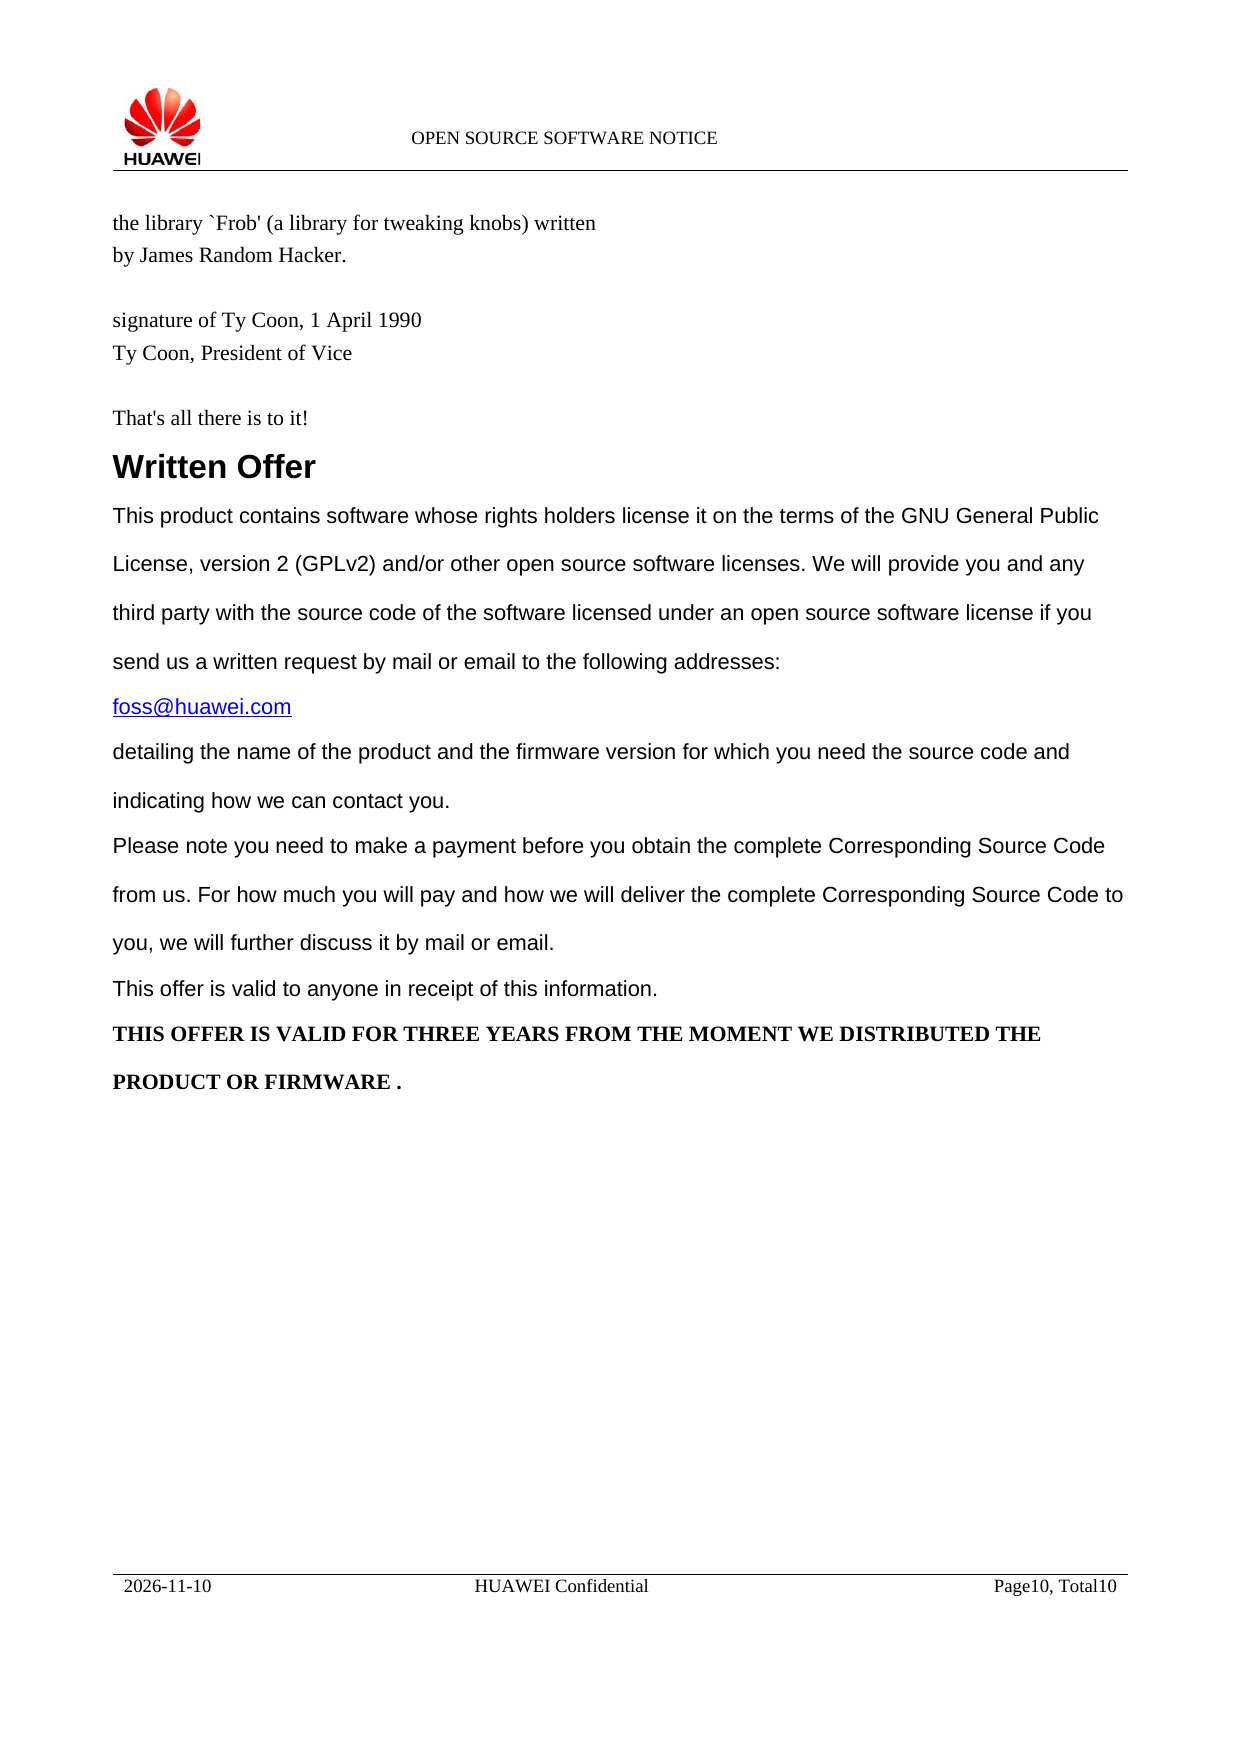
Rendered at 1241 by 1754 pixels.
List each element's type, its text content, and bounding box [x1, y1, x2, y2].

text This product contains software whose rights holders license it on the terms of the GNU General Public License, version 2 (GPLv2) and/or other open source software licenses. We will provide you and any third party with the source code of the software licensed under an open source software license if you send us a written request by mail or email to the following addresses: [112, 499, 1128, 678]
text This offer is valid to anyone in receipt of this information. [112, 972, 1128, 1004]
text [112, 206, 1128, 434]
text foss@huawei.com [112, 690, 1128, 723]
text Written Offer [112, 434, 1128, 499]
text Please note you need to make a payment before you obtain the complete Corresponding Source Code from us. For how much you will pay and how we will deliver the complete Corresponding Source Code to you, we will further discuss it by mail or email. [112, 829, 1128, 959]
picture [124, 88, 201, 165]
text detailing the name of the product and the firmware version for which you need the source code and indicating how we can contact you. [112, 735, 1128, 817]
text This offer is valid for three years from the moment we distributed the product or firmware . [112, 1017, 1128, 1098]
